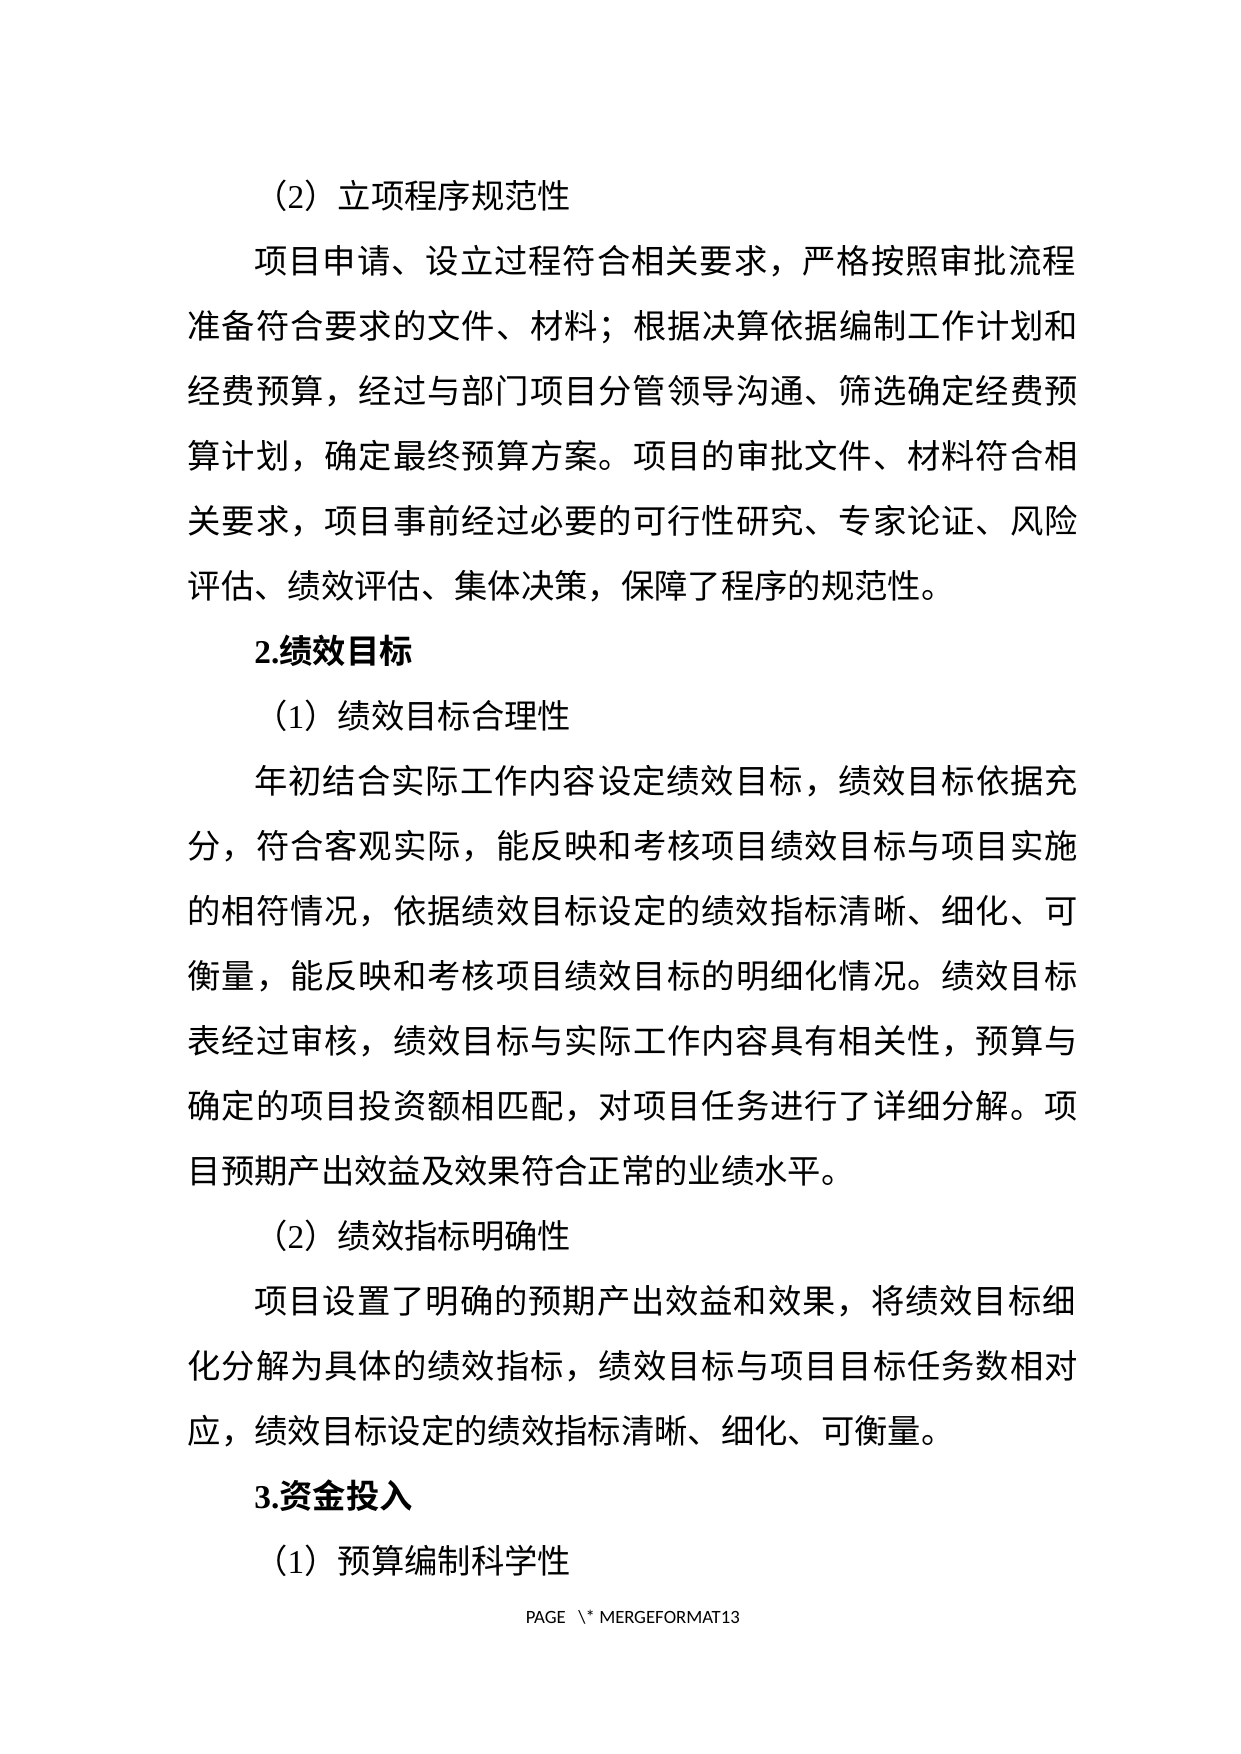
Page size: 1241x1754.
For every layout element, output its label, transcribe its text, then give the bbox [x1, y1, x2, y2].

text 年初结合实际工作内容设定绩效目标，绩效目标依据充分，符合客观实际，能反映和考核项目绩效目标与项目实施的相符情况，依据绩效目标设定的绩效指标清晰、细化、可衡量，能反映和考核项目绩效目标的明细化情况。绩效目标表经过审核，绩效目标与实际工作内容具有相关性，预算与确定的项目投资额相匹配，对项目任务进行了详细分解。项目预期产出效益及效果符合正常的业绩水平。 [187, 747, 1078, 1202]
text （1）绩效目标合理性 [187, 682, 1078, 747]
text 项目设置了明确的预期产出效益和效果，将绩效目标细化分解为具体的绩效指标，绩效目标与项目目标任务数相对应，绩效目标设定的绩效指标清晰、细化、可衡量。 [187, 1267, 1078, 1462]
text 2.绩效目标 [187, 617, 1078, 682]
text （2）绩效指标明确性 [187, 1202, 1078, 1267]
text （1）预算编制科学性 [187, 1527, 1078, 1592]
text 项目申请、设立过程符合相关要求，严格按照审批流程准备符合要求的文件、材料；根据决算依据编制工作计划和经费预算，经过与部门项目分管领导沟通、筛选确定经费预算计划，确定最终预算方案。项目的审批文件、材料符合相关要求，项目事前经过必要的可行性研究、专家论证、风险评估、绩效评估、集体决策，保障了程序的规范性。 [187, 227, 1078, 617]
text （2）立项程序规范性 [187, 162, 1078, 227]
text 3.资金投入 [187, 1462, 1078, 1527]
